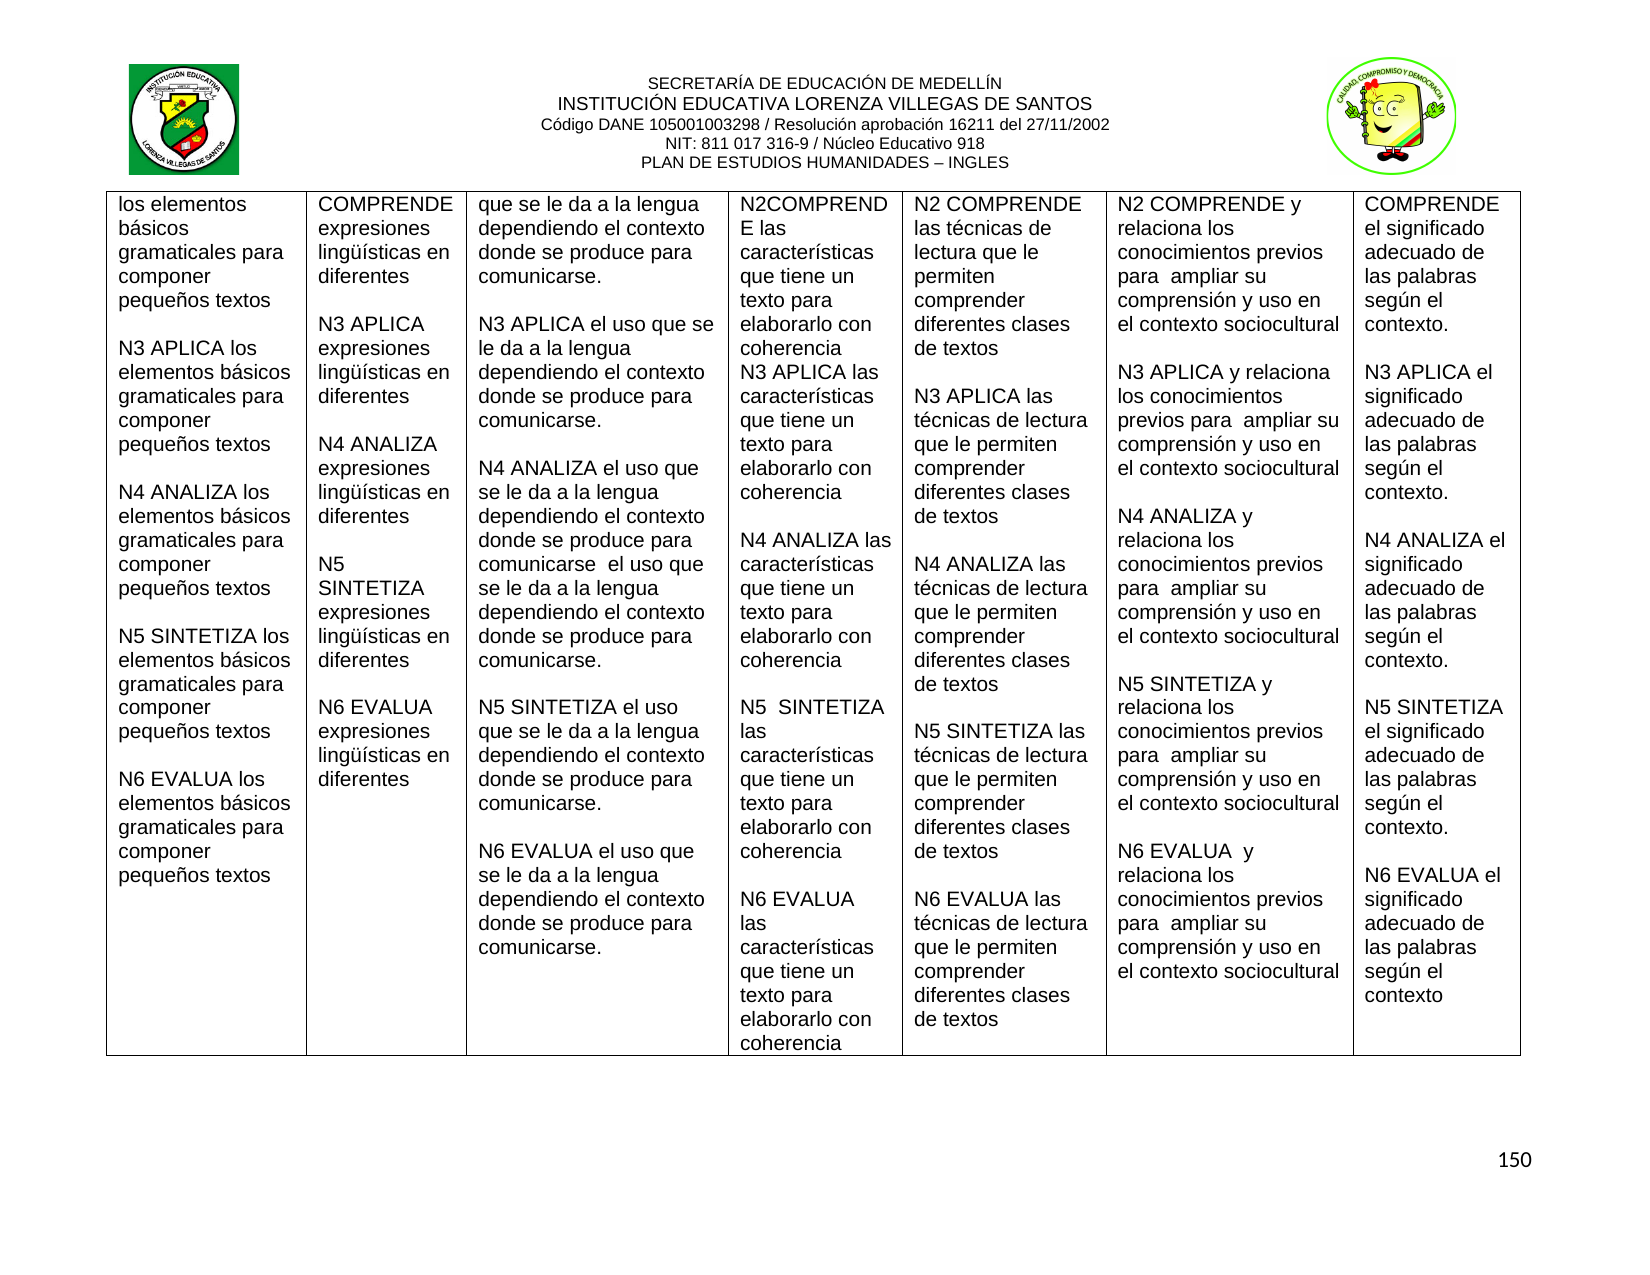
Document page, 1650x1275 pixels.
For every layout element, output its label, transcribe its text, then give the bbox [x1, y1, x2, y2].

picture [128, 64, 240, 175]
picture [1326, 57, 1457, 175]
